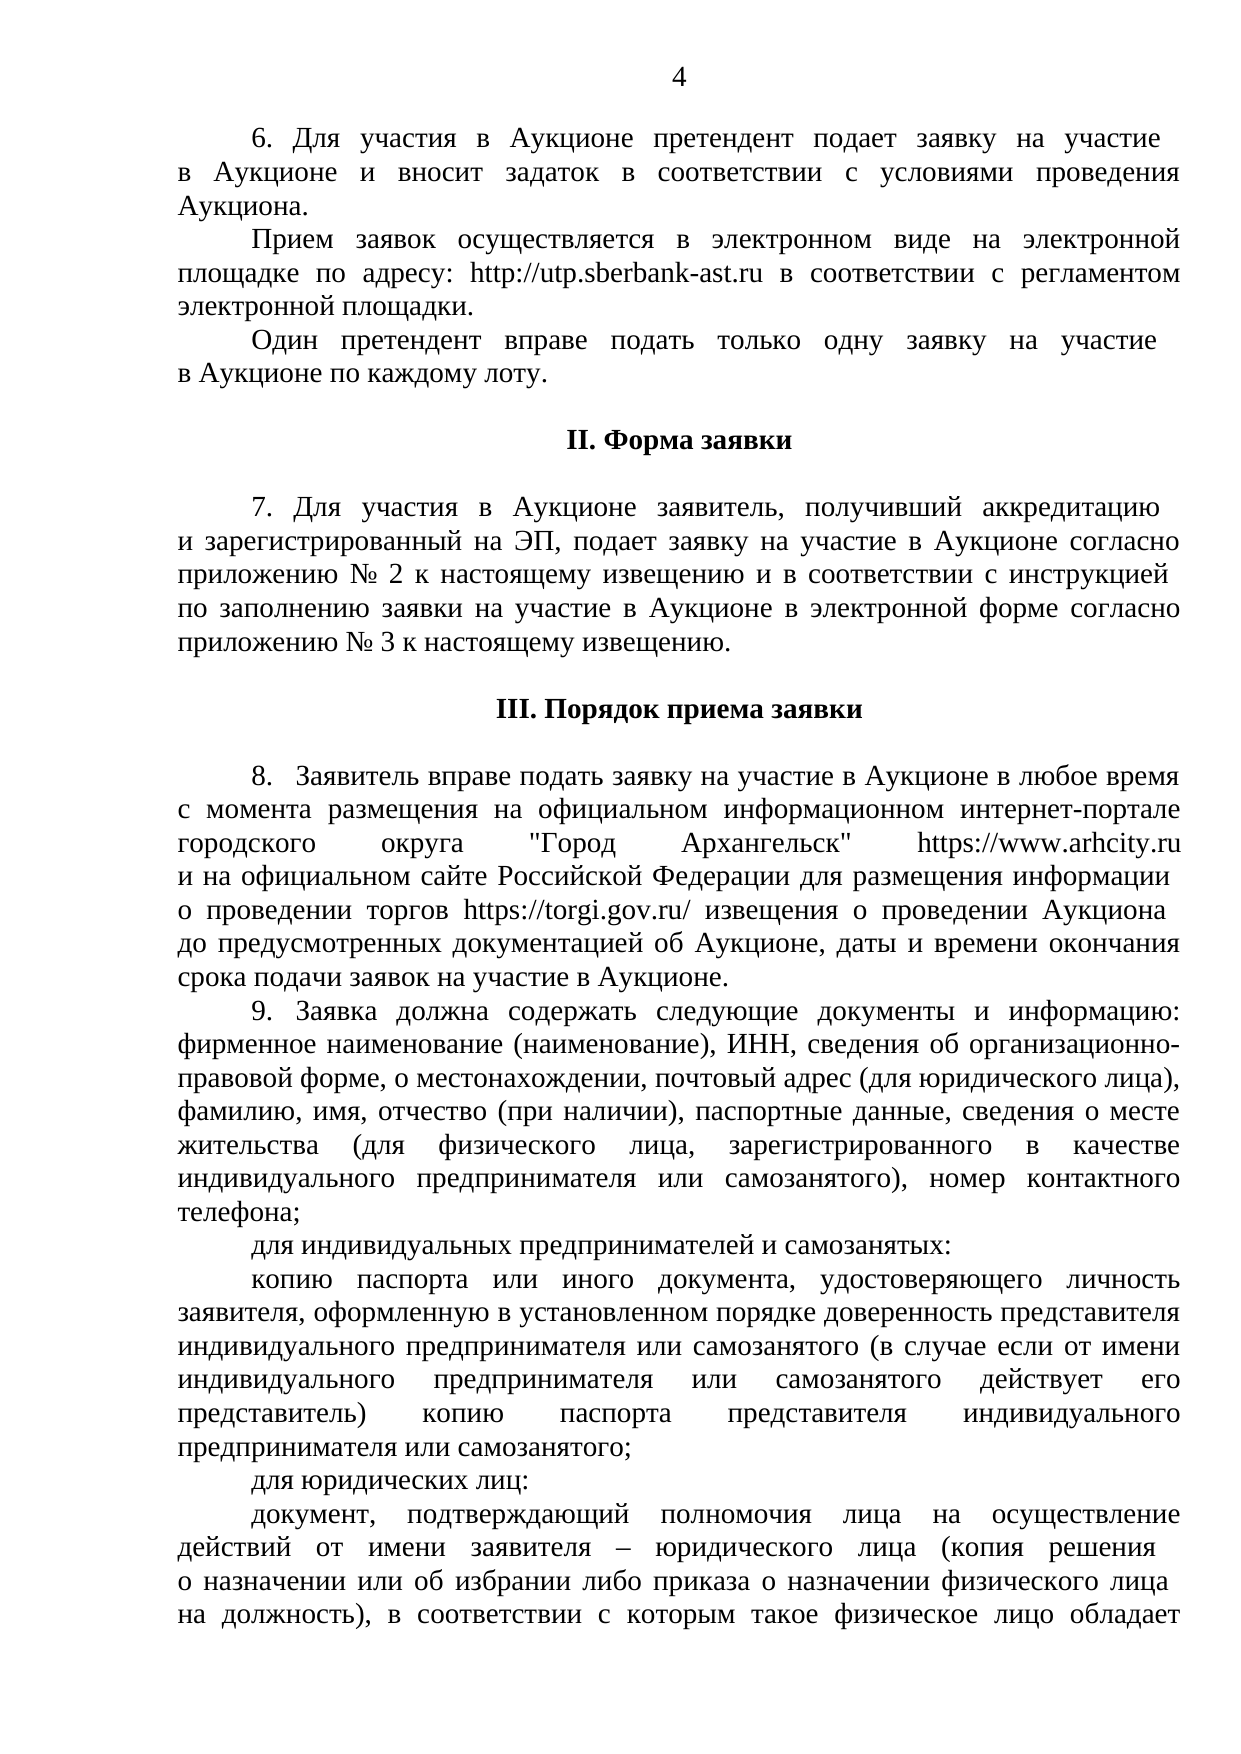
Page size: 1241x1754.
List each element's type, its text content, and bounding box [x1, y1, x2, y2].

text II. Форма заявки [177, 422, 1181, 456]
text 7. Для участия в Аукционе заявитель, получивший аккредитацию и зарегистрированный на ЭП, подает заявку на участие в Аукционе согласно приложению № 2 к настоящему извещению и в соответствии с инструкцией по заполнению заявки на участие в Аукционе в электронной форме согласно приложению № 3 к настоящему извещению. [177, 489, 1181, 657]
text Один претендент вправе подать только одну заявку на участие в Аукционе по каждому лоту. [177, 322, 1181, 389]
list Заявитель вправе подать заявку на участие в Аукционе в любое время с момента размещения на официальном информационном интернет-портале городского округа "Город Архангельск" https://www.arhcity.ru и на официальном сайте Российской Федерации для размещения информации о проведении торгов https://torgi.gov.ru/ извещения о проведении Аукциона до предусмотренных документацией об Аукционе, даты и времени окончания срока подачи заявок на участие в Аукционе. [177, 758, 1181, 993]
list Заявка должна содержать следующие документы и информацию: фирменное наименование (наименование), ИНН, сведения об организационно-правовой форме, о местонахождении, почтовый адрес (для юридического лица), фамилию, имя, отчество (при наличии), паспортные данные, сведения о месте жительства (для физического лица, зарегистрированного в качестве индивидуального предпринимателя или самозанятого), номер контактного телефона; [177, 993, 1181, 1227]
text Прием заявок осуществляется в электронном виде на электронной площадке по адресу: http://utp.sberbank-ast.ru в соответствии с регламентом электронной площадки. [177, 221, 1181, 322]
list для индивидуальных предпринимателей и самозанятых: [177, 1227, 1181, 1261]
text 6. Для участия в Аукционе претендент подает заявку на участие в Аукционе и вносит задаток в соответствии с условиями проведения Аукциона. [177, 121, 1181, 221]
list для юридических лиц: [177, 1462, 1181, 1496]
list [177, 1496, 1181, 1630]
text III. Порядок приема заявки [177, 691, 1181, 724]
list копию паспорта или иного документа, удостоверяющего личность заявителя, оформленную в установленном порядке доверенность представителя индивидуального предпринимателя или самозанятого (в случае если от имени индивидуального предпринимателя или самозанятого действует его представитель) копию паспорта представителя индивидуального предпринимателя или самозанятого; [177, 1261, 1181, 1462]
